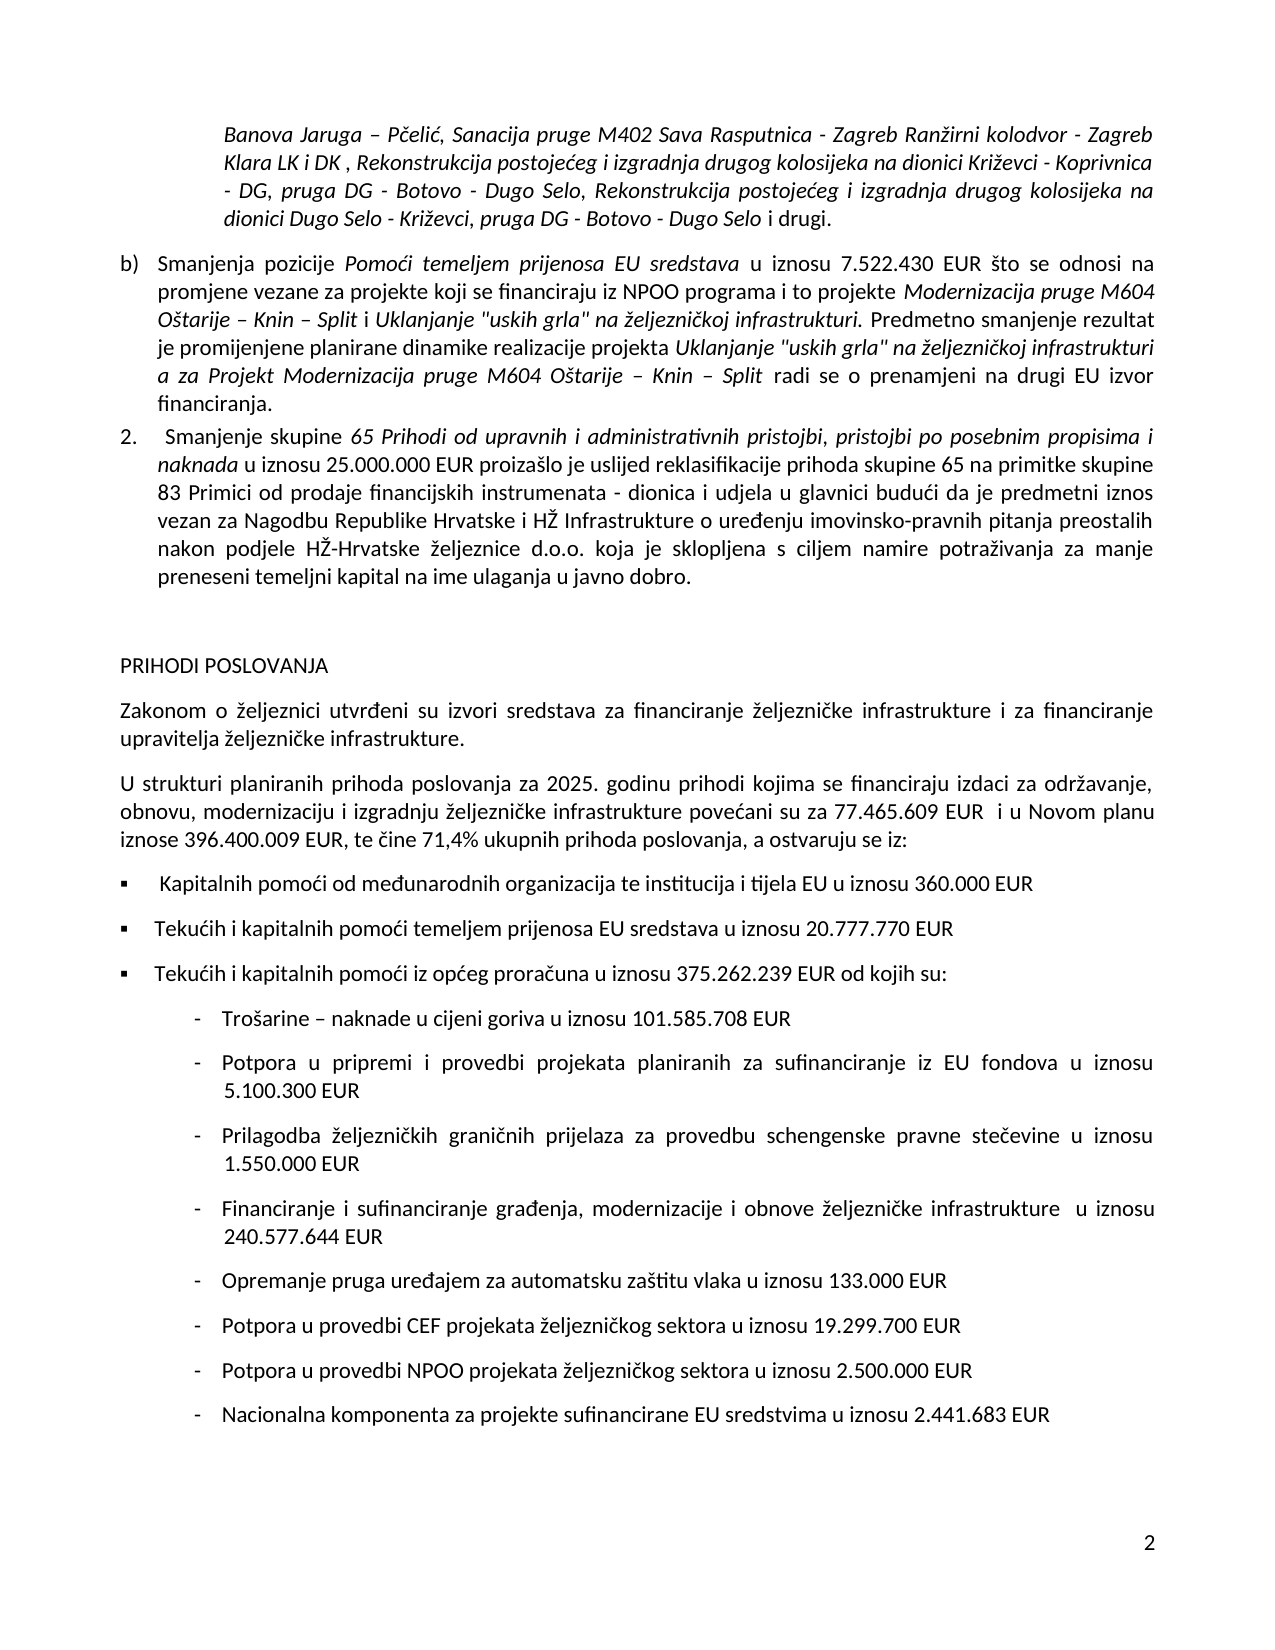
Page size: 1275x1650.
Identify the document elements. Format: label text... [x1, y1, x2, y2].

text - Opremanje pruga uređajem za automatsku zaštitu vlaka u iznosu 133.000 EUR [194, 1266, 1155, 1294]
list Smanjenje skupine 65 Prihodi od upravnih i administrativnih pristojbi, pristojbi po posebnim propisima i naknada u iznosu 25.000.000 EUR proizašlo je uslijed reklasifikacije prihoda skupine 65 na primitke skupine 83 Primici od prodaje financijskih instrumenata - dionica i udjela u glavnici budući da je predmetni iznos vezan za Nagodbu Republike Hrvatske i HŽ Infrastrukture o uređenju imovinsko-pravnih pitanja preostalih nakon podjele HŽ-Hrvatske željeznice d.o.o. koja je sklopljena s ciljem namire potraživanja za manje preneseni temeljni kapital na ime ulaganja u javno dobro. [120, 422, 1155, 590]
text - Trošarine – naknade u cijeni goriva u iznosu 101.585.708 EUR [194, 1004, 1155, 1032]
text PRIHODI POSLOVANJA [120, 651, 1155, 679]
text - Potpora u provedbi NPOO projekata željezničkog sektora u iznosu 2.500.000 EUR [194, 1356, 1155, 1384]
text - Prilagodba željezničkih graničnih prijelaza za provedbu schengenske pravne stečevine u iznosu 1.550.000 EUR [194, 1121, 1155, 1177]
text ▪ Tekućih i kapitalnih pomoći iz općeg proračuna u iznosu 375.262.239 EUR od kojih su: [120, 959, 1155, 987]
list Smanjenja pozicije Pomoći temeljem prijenosa EU sredstava u iznosu 7.522.430 EUR što se odnosi na promjene vezane za projekte koji se financiraju iz NPOO programa i to projekte Modernizacija pruge M604 Oštarije – Knin – Split i Uklanjanje "uskih grla" na željezničkoj infrastrukturi. Predmetno smanjenje rezultat je promijenjene planirane dinamike realizacije projekta Uklanjanje "uskih grla" na željezničkoj infrastrukturi a za Projekt Modernizacija pruge M604 Oštarije – Knin – Split radi se o prenamjeni na drugi EU izvor financiranja. [120, 249, 1155, 417]
text U strukturi planiranih prihoda poslovanja za 2025. godinu prihodi kojima se financiraju izdaci za održavanje, obnovu, modernizaciju i izgradnju željezničke infrastrukture povećani su za 77.465.609 EUR i u Novom planu iznose 396.400.009 EUR, te čine 71,4% ukupnih prihoda poslovanja, a ostvaruju se iz: [120, 769, 1155, 853]
text - Nacionalna komponenta za projekte sufinancirane EU sredstvima u iznosu 2.441.683 EUR [194, 1401, 1155, 1428]
text ▪ Kapitalnih pomoći od međunarodnih organizacija te institucija i tijela EU u iznosu 360.000 EUR [120, 869, 1155, 898]
text Zakonom o željeznici utvrđeni su izvori sredstava za financiranje željezničke infrastrukture i za financiranje upravitelja željezničke infrastrukture. [120, 696, 1155, 752]
text - Potpora u pripremi i provedbi projekata planiranih za sufinanciranje iz EU fondova u iznosu 5.100.300 EUR [194, 1048, 1155, 1104]
text ▪ Tekućih i kapitalnih pomoći temeljem prijenosa EU sredstava u iznosu 20.777.770 EUR [120, 914, 1155, 942]
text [186, 120, 1155, 232]
text - Financiranje i sufinanciranje građenja, modernizacije i obnove željezničke infrastrukture u iznosu 240.577.644 EUR [194, 1194, 1155, 1250]
text - Potpora u provedbi CEF projekata željezničkog sektora u iznosu 19.299.700 EUR [194, 1311, 1155, 1339]
